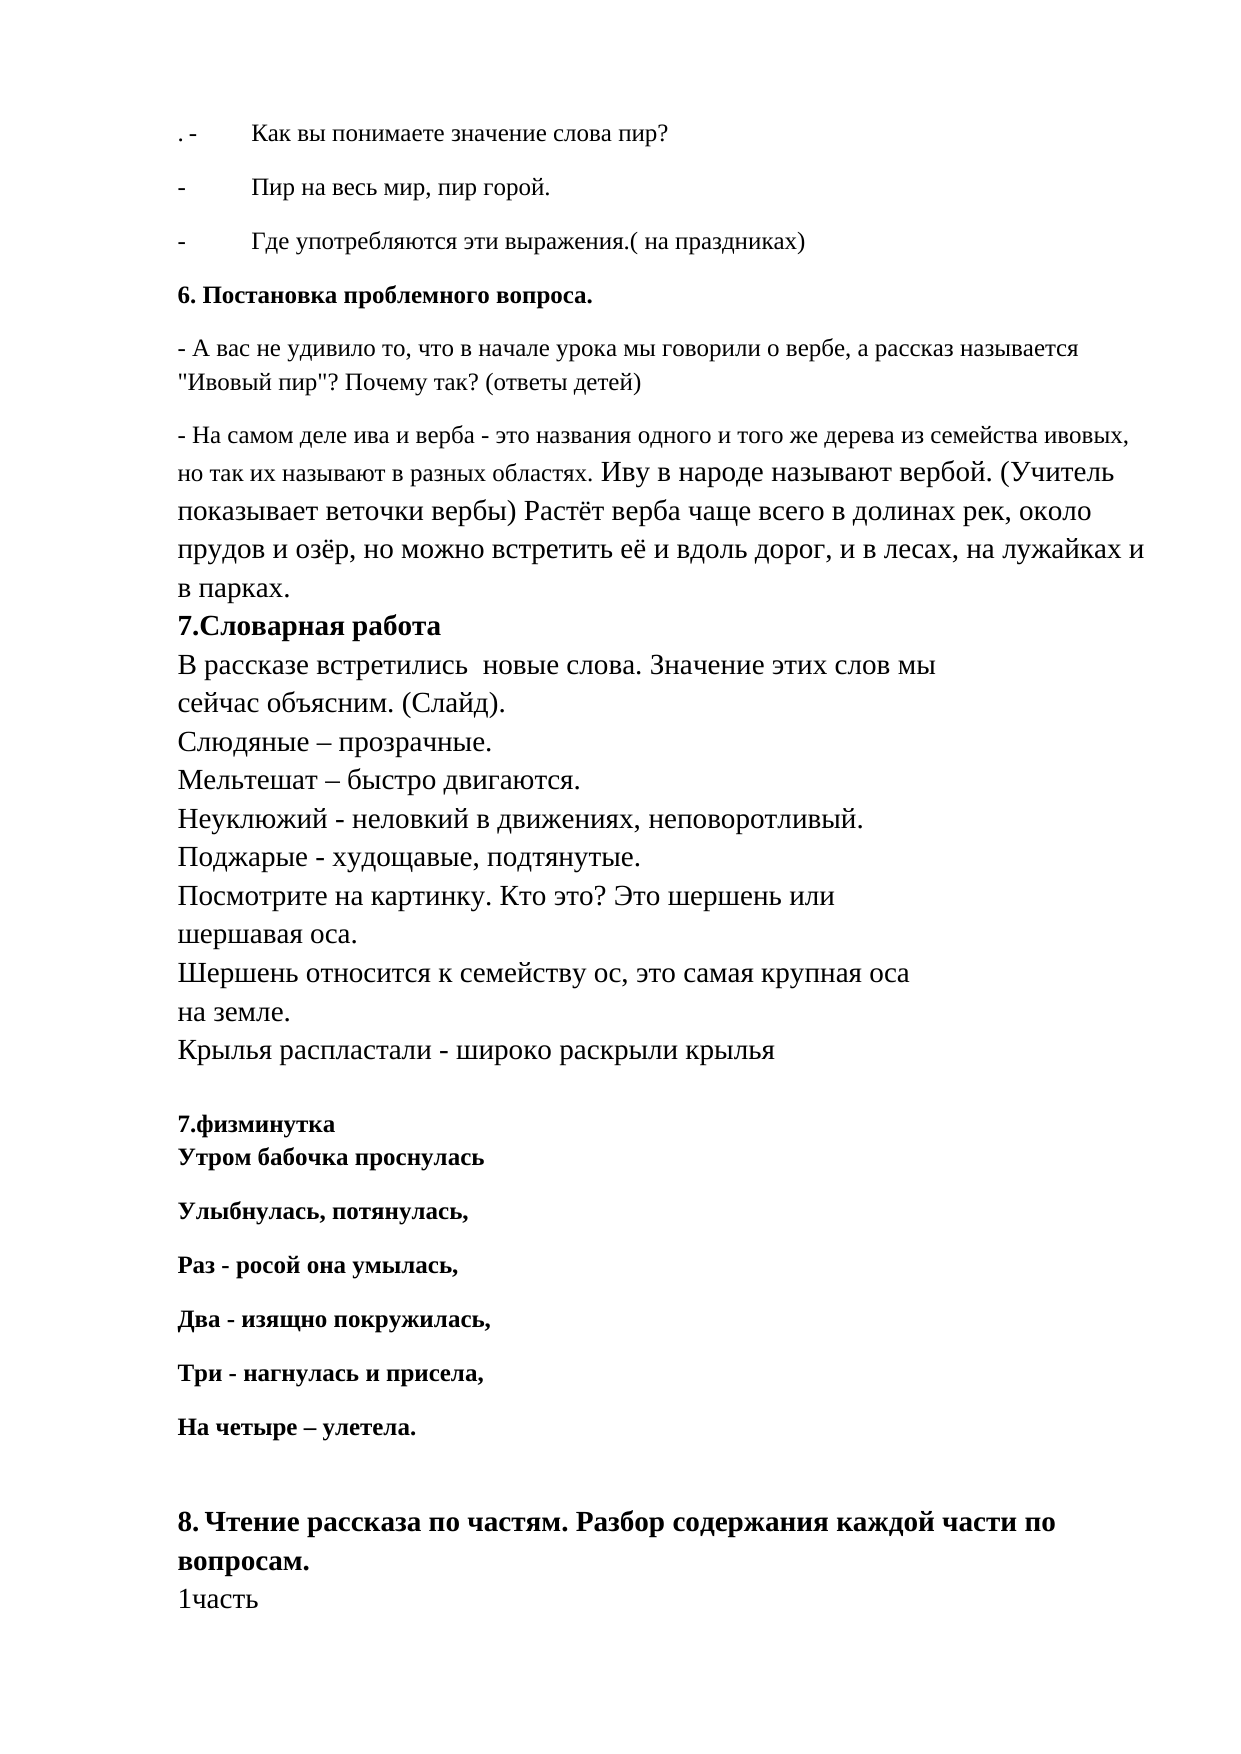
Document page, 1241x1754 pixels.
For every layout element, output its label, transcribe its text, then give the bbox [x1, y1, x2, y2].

text Раз - росой она умылась, [177, 1250, 1152, 1279]
text - Пир на весь мир, пир горой. [177, 172, 1152, 201]
text Два - изящно покружилась, [177, 1304, 1152, 1333]
text Поджарые - худощавые, подтянутые. [177, 839, 1152, 873]
text - А вас не удивило то, что в начале урока мы говорили о вербе, а рассказ называется "Ивовый пир"? Почему так? (ответы детей) [177, 333, 1152, 395]
text - Где употребляются эти выражения.( на праздниках) [177, 226, 1152, 254]
text - На самом деле ива и верба - это названия одного и того же дерева из семейства ивовых, но так их называют в разных областях. Иву в народе называют вербой. (Учитель показывает веточки вербы) Растёт верба чаще всего в долинах рек, около прудов и озёр, но можно встретить её и вдоль дорог, и в лесах, на лужайках и в парках. [177, 420, 1152, 603]
text Посмотрите на картинку. Кто это? Это шершень или [177, 878, 1152, 912]
text Улыбнулась, потянулась, [177, 1196, 1152, 1225]
text на земле. [177, 994, 1152, 1027]
text . - Как вы понимаете значение слова пир? [177, 118, 1152, 147]
text Три - нагнулась и присела, [177, 1358, 1152, 1387]
text 6. Постановка проблемного вопроса. [177, 280, 1152, 308]
text На четыре – улетела. [177, 1412, 1152, 1440]
text 1часть [177, 1581, 1152, 1615]
text Мельтешат – быстро двигаются. [177, 762, 1152, 796]
text В рассказе встретились новые слова. Значение этих слов мы [177, 647, 1152, 680]
text Утром бабочка проснулась [177, 1142, 1152, 1171]
text 7.Словарная работа [177, 608, 1152, 642]
text Шершень относится к семейству ос, это самая крупная оса [177, 955, 1152, 989]
text 8. Чтение рассказа по частям. Разбор содержания каждой части по вопросам. [177, 1504, 1152, 1576]
text 7.физминутка [177, 1109, 1152, 1138]
text Крылья распластали - широко раскрыли крылья [177, 1032, 1152, 1066]
text сейчас объясним. (Слайд). [177, 685, 1152, 719]
text шершавая оса. [177, 917, 1152, 950]
text Неуклюжий - неловкий в движениях, неповоротливый. [177, 801, 1152, 834]
text Слюдяные – прозрачные. [177, 724, 1152, 757]
